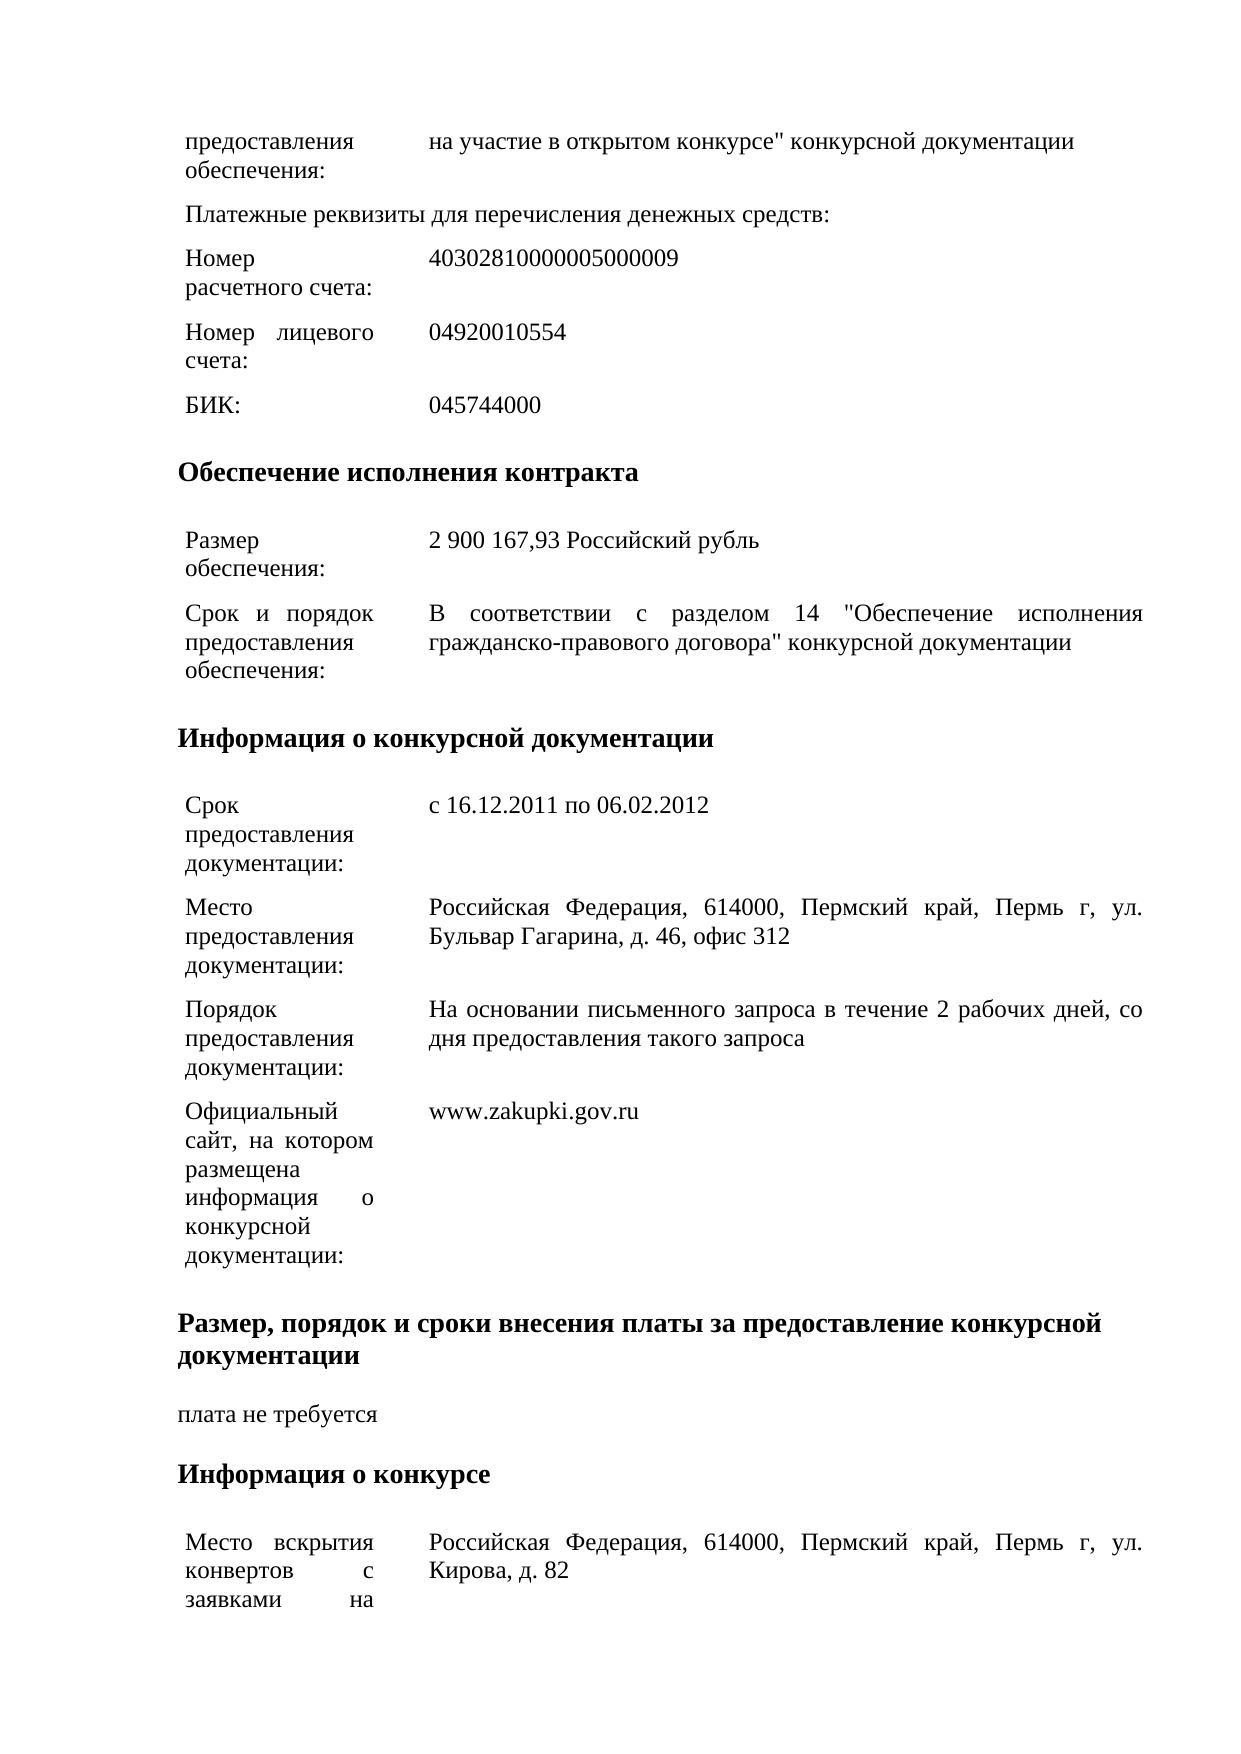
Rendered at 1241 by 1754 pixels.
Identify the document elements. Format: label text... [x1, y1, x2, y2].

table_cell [177, 118, 421, 191]
table_cell Место предоставления документации: [177, 885, 421, 986]
table_header c 16.12.2011 по 06.02.2012 [421, 783, 1152, 884]
table_cell Порядок предоставления документации: [177, 986, 421, 1088]
table_cell Российская Федерация, 614000, Пермский край, Пермь г, ул. Бульвар Гагарина, д. 46, офис 312 [421, 885, 1152, 986]
table_cell На основании письменного запроса в течение 2 рабочих дней, со дня предоставления такого запроса [421, 986, 1152, 1088]
table_cell Номер лицевого счета: [177, 309, 421, 382]
table_cell Официальный сайт, на котором размещена информация о конкурсной документации: [177, 1088, 421, 1276]
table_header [421, 1519, 1152, 1621]
text Информация о конкурсе [177, 1457, 1152, 1490]
table_cell 045744000 [421, 382, 1152, 426]
table_header плата не требуется [177, 1400, 1152, 1428]
table_header Размер обеспечения: [177, 517, 421, 590]
table_header 2 900 167,93 Российский рубль [421, 517, 1152, 590]
text Размер, порядок и сроки внесения платы за предоставление конкурсной документации [177, 1306, 1152, 1370]
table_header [177, 1519, 421, 1621]
table_cell www.zakupki.gov.ru [421, 1088, 1152, 1276]
table_cell Срок и порядок предоставления обеспечения: [177, 590, 421, 692]
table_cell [421, 118, 1152, 191]
table_cell 04920010554 [421, 309, 1152, 382]
table_cell БИК: [177, 382, 421, 426]
table_cell 40302810000005000009 [421, 236, 1152, 309]
text Информация о конкурсной документации [177, 721, 1152, 753]
table_cell Номер расчетного счета: [177, 236, 421, 309]
table_header Срок предоставления документации: [177, 783, 421, 884]
table_cell Платежные реквизиты для перечисления денежных средств: [177, 191, 1152, 236]
table_cell В соответствии с разделом 14 "Обеспечение исполнения гражданско-правового договора" конкурсной документации [421, 590, 1152, 692]
text Обеспечение исполнения контракта [177, 455, 1152, 488]
